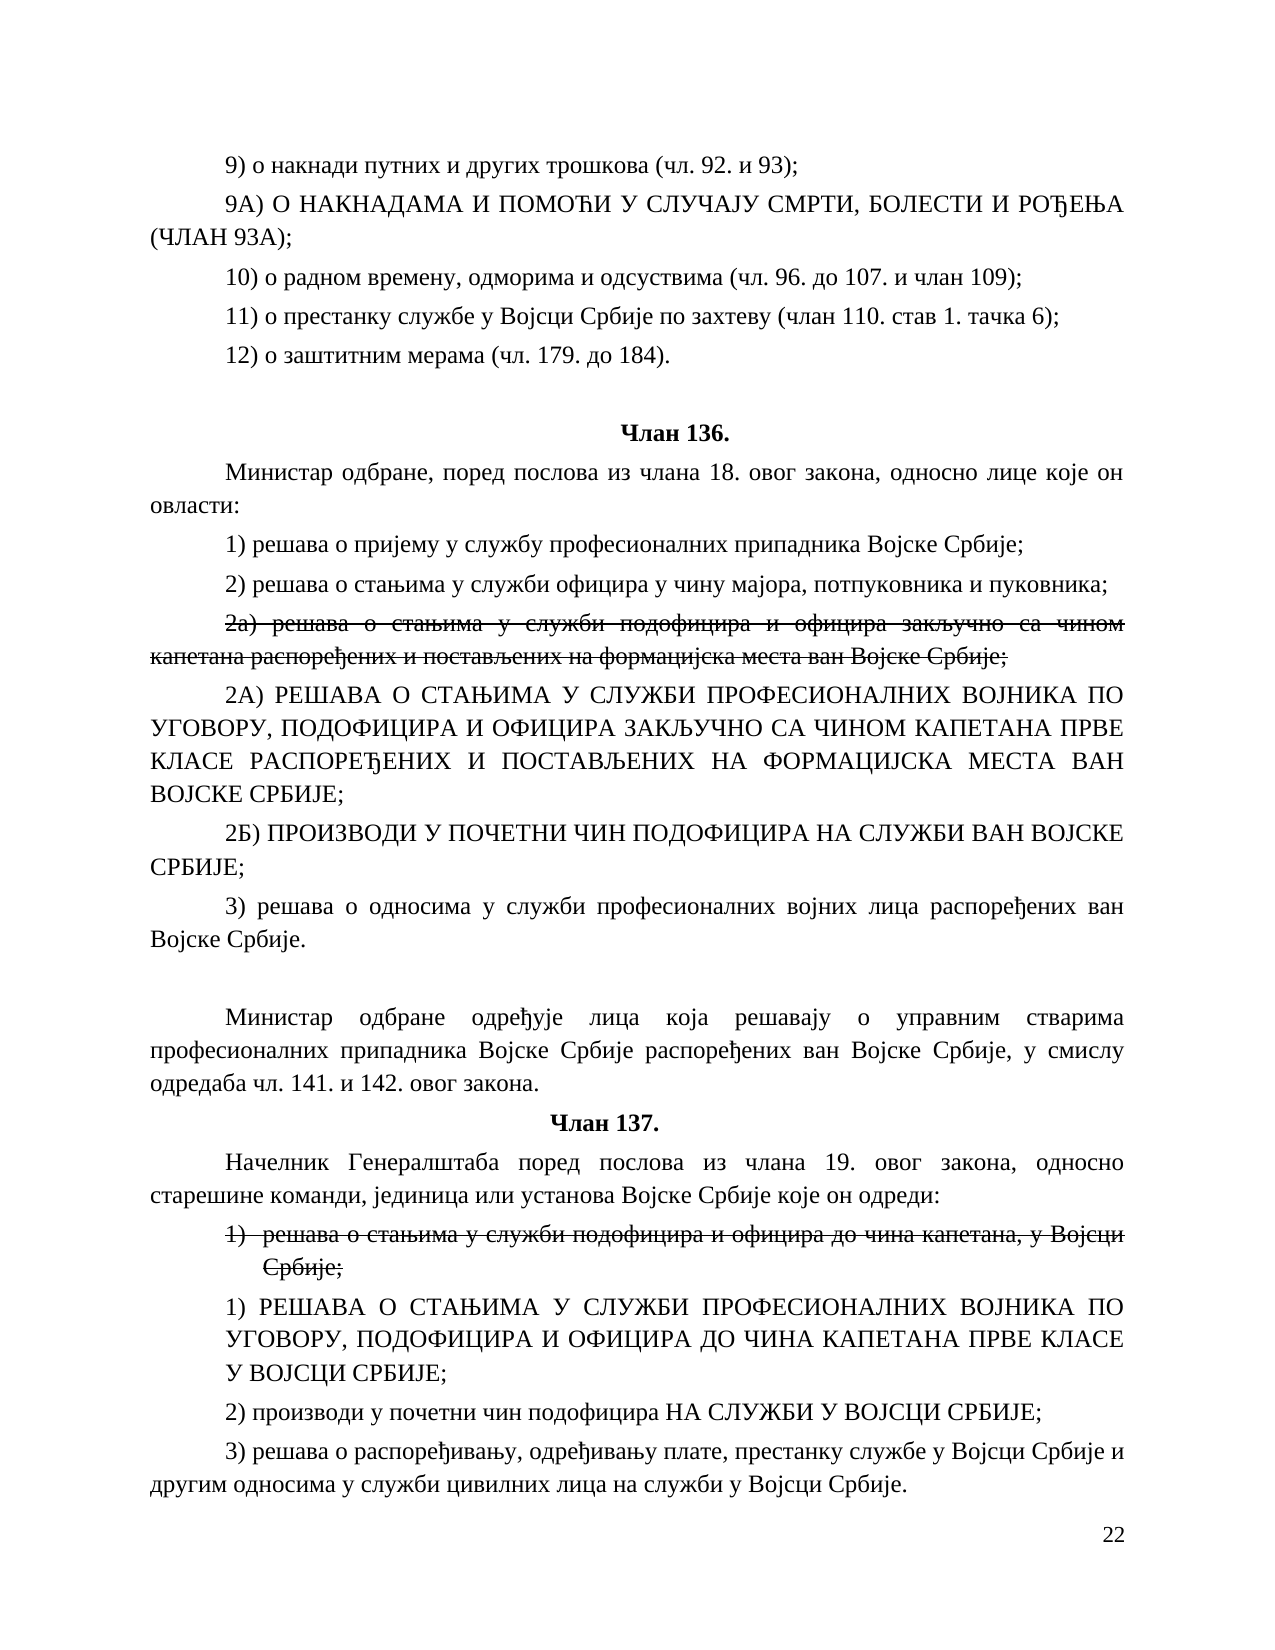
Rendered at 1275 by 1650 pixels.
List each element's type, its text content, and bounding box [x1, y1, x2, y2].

text Министар одбране, поред послова из члана 18. овог закона, односно лице које он овласти: [150, 457, 1125, 519]
text 3) решава о распоређивању, одређивању плате, престанку службе у Војсци Србије и другим односима у служби цивилних лица на служби у Војсци Србије. [150, 1436, 1125, 1498]
list решава о стањима у служби подофицира и официра до чина капетана, у Војсци Србије; [225, 1236, 1125, 1281]
text Министар одбране одређује лица која решавају о управним стварима професионалних припадника Војске Србије распоређених ван Војске Србије, у смислу одредаба чл. 141. и 142. овог закона. [150, 1002, 1125, 1097]
text 2а) решава о стањима у служби подофицира и официра закључно са чином капетана распоређених и постављених на формацијска места ван Војске Србије; [150, 608, 1125, 670]
text 12) о заштитним мерама (чл. 179. до 184). [150, 340, 1125, 369]
text 2Б) ПРОИЗВОДИ У ПОЧЕТНИ ЧИН ПОДОФИЦИРА НА СЛУЖБИ ВАН ВОЈСКЕ СРБИЈЕ; [150, 818, 1125, 880]
text 9А) О НАКНАДАМА И ПОМОЋИ У СЛУЧАЈУ СМРТИ, БОЛЕСТИ И РОЂЕЊА (ЧЛАН 93А); [150, 189, 1125, 251]
text 1) РЕШАВА О СТАЊИМА У СЛУЖБИ ПРОФЕСИОНАЛНИХ ВОЈНИКА ПО УГОВОРУ, ПОДОФИЦИРА И ОФИЦИРА ДО ЧИНА КАПЕТАНА ПРВЕ КЛАСЕ У ВОЈСЦИ СРБИЈЕ; [225, 1292, 1125, 1386]
text 3) решава о односима у служби професионалних војних лица распоређених ван Војске Србије. [150, 891, 1125, 953]
text Члан 136. [150, 418, 1125, 447]
text 9) о накнади путних и других трошкова (чл. 92. и 93); [150, 150, 1125, 179]
text 2) решава о стањима у служби официра у чину мајора, потпуковника и пуковника; [150, 569, 1125, 597]
text 2) производи у почетни чин подофицира НА СЛУЖБИ У ВОЈСЦИ СРБИЈЕ; [150, 1397, 1125, 1426]
text Начелник Генералштаба поред послова из члана 19. овог закона, односно старешине команди, јединица или установа Војске Србије које он одреди: [150, 1147, 1125, 1209]
text 2А) РЕШАВА О СТАЊИМА У СЛУЖБИ ПРОФЕСИОНАЛНИХ ВОЈНИКА ПО УГОВОРУ, ПОДОФИЦИРА И ОФИЦИРА ЗАКЉУЧНО СА ЧИНОМ КАПЕТАНА ПРВЕ КЛАСЕ РАСПОРЕЂЕНИХ И ПОСТАВЉЕНИХ НА ФОРМАЦИЈСКА МЕСТА ВАН ВОЈСКЕ СРБИЈЕ; [150, 680, 1125, 808]
list решава о стањима у служби подофицира и официра до чина капетана, у Војсци Србије; [225, 1219, 1125, 1235]
text 1) решава о пријему у службу професионалних припадника Војске Србије; [150, 529, 1125, 558]
text 10) о радном времену, одморима и одсуствима (чл. 96. до 107. и члан 109); [150, 262, 1125, 290]
text 11) о престанку службе у Војсци Србије по захтеву (члан 110. став 1. тачка 6); [150, 301, 1125, 329]
text Члан 137. [150, 1108, 1125, 1136]
